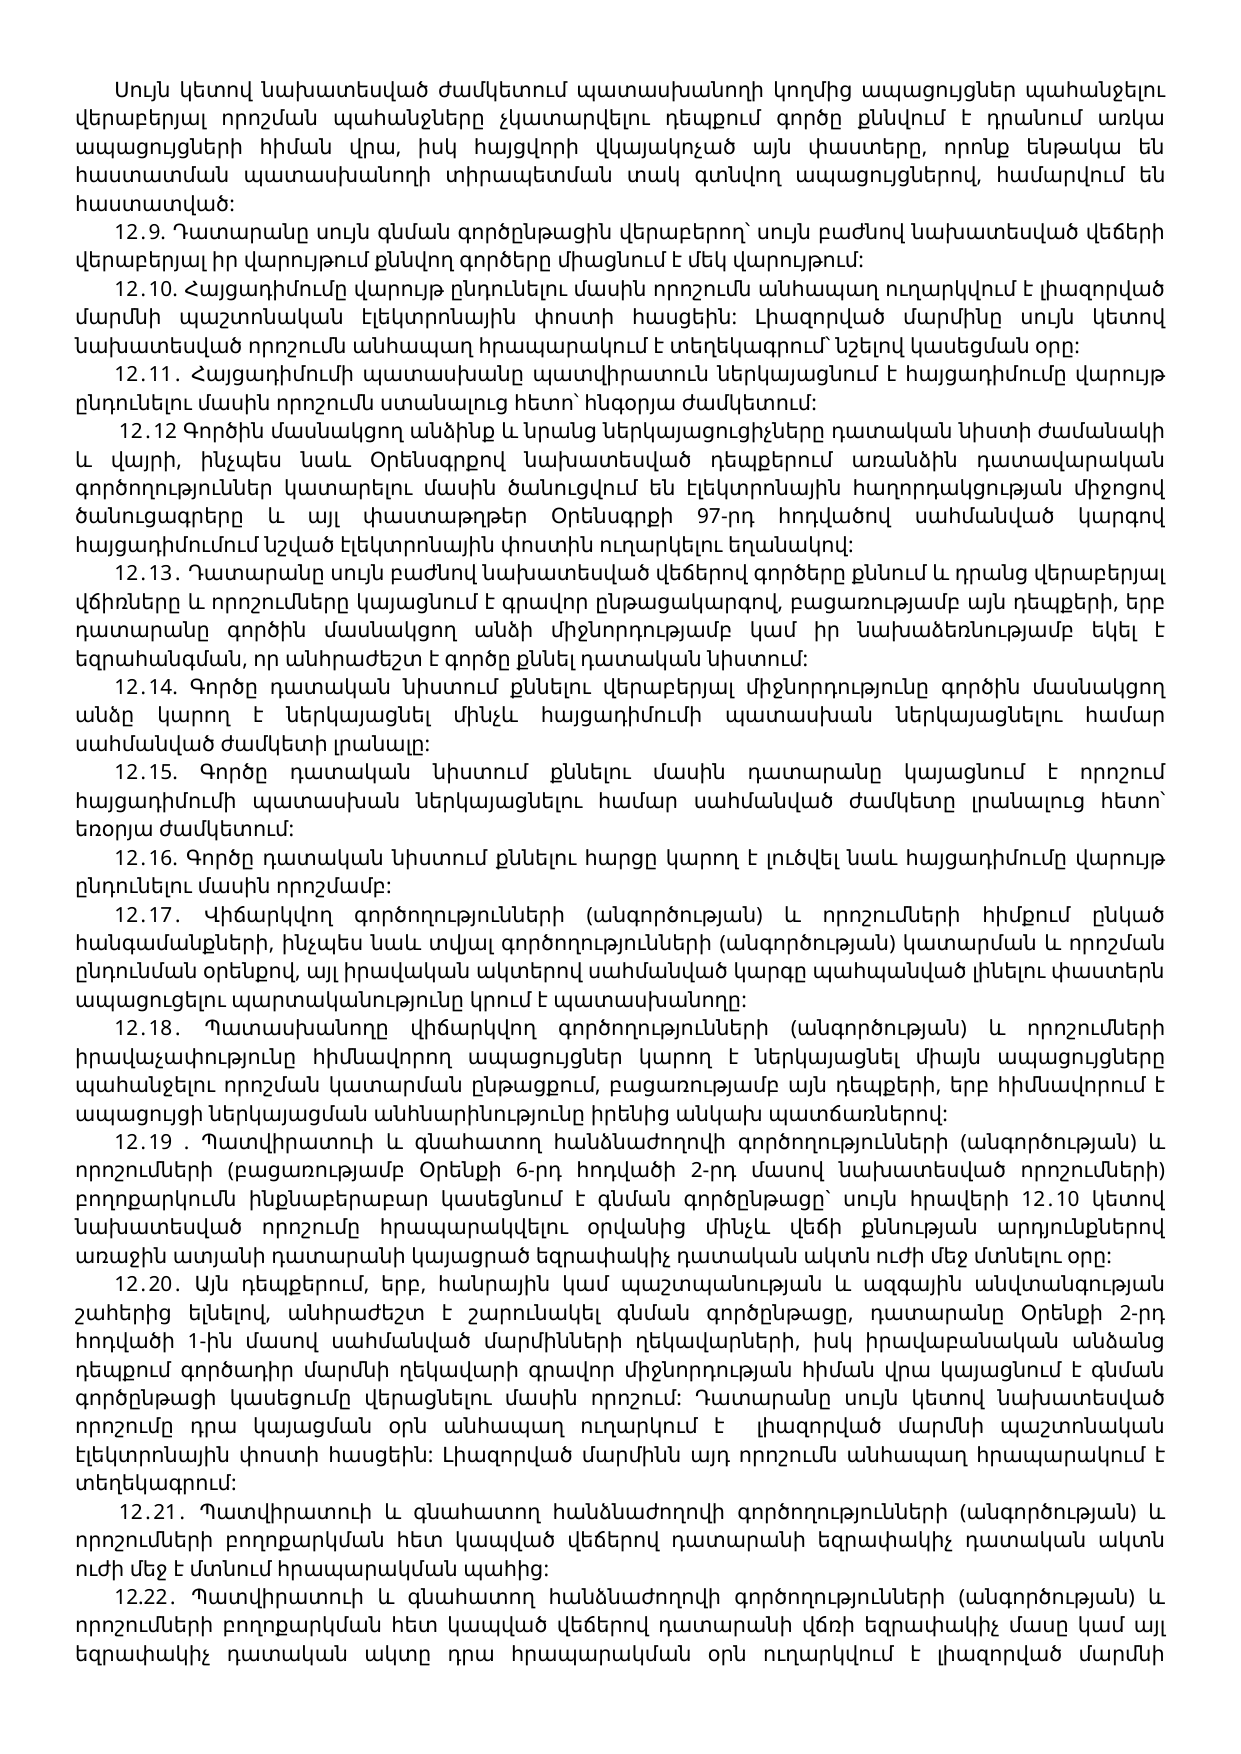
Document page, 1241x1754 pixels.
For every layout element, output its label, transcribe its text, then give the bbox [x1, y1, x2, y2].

text 12․14. Գործը դատական նիստում քննելու վերաբերյալ միջնորդությունը գործին մասնակցող անձը կարող է ներկայացնել մինչև հայցադիմումի պատասխան ներկայացնելու համար սահմանված ժամկետի լրանալը: [75, 672, 1165, 757]
text Սույն կետով նախատեսված ժամկետում պատասխանողի կողմից ապացույցներ պահանջելու վերաբերյալ որոշման պահանջները չկատարվելու դեպքում գործը քննվում է դրանում առկա ապացույցների հիման վրա, իսկ հայցվորի վկայակոչած այն փաստերը, որոնք ենթակա են հաստատման պատասխանողի տիրապետման տակ գտնվող ապացույցներով, համարվում են հաստատված: [75, 75, 1165, 217]
text 12․17․ Վիճարկվող գործողությունների (անգործության) և որոշումների հիմքում ընկած հանգամանքների, ինչպես նաև տվյալ գործողությունների (անգործության) կատարման և որոշման ընդունման օրենքով, այլ իրավական ակտերով սահմանված կարգը պահպանված լինելու փաստերն ապացուցելու պարտականությունը կրում է պատասխանողը: [75, 900, 1165, 1013]
text 12․21․ Պատվիրատուի և գնահատող հանձնաժողովի գործողությունների (անգործության) և որոշումների բողոքարկման հետ կապված վեճերով դատարանի եզրափակիչ դատական ակտն ուժի մեջ է մտնում հրապարակման պահից: [75, 1497, 1165, 1582]
text 12․11․ Հայցադիմումի պատասխանը պատվիրատուն ներկայացնում է հայցադիմումը վարույթ ընդունելու մասին որոշումն ստանալուց հետո՝ հնգօրյա ժամկետում: [75, 359, 1165, 416]
text 12․10. Հայցադիմումը վարույթ ընդունելու մասին որոշումն անհապաղ ուղարկվում է լիազորված մարմնի պաշտոնական էլեկտրոնային փոստի հասցեին: Լիազորված մարմինը սույն կետով նախատեսված որոշումն անհապաղ հրապարակում է տեղեկագրում՝ նշելով կասեցման օրը: [75, 274, 1165, 359]
text 12․15. Գործը դատական նիստում քննելու մասին դատարանը կայացնում է որոշում հայցադիմումի պատասխան ներկայացնելու համար սահմանված ժամկետը լրանալուց հետո՝ եռօրյա ժամկետում: [75, 757, 1165, 843]
text 12․12 Գործին մասնակցող անձինք և նրանց ներկայացուցիչները դատական նիստի ժամանակի և վայրի, ինչպես նաև Օրենսգրքով նախատեսված դեպքերում առանձին դատավարական գործողություններ կատարելու մասին ծանուցվում են էլեկտրոնային հաղորդակցության միջոցով ծանուցագրերը և այլ փաստաթղթեր Օրենսգրքի 97-րդ հոդվածով սահմանված կարգով հայցադիմումում նշված էլեկտրոնային փոստին ուղարկելու եղանակով: [75, 416, 1165, 558]
text 12․19 . Պատվիրատուի և գնահատող հանձնաժողովի գործողությունների (անգործության) և որոշումների (բացառությամբ Օրենքի 6-րդ հոդվածի 2-րդ մասով նախատեսված որոշումների) բողոքարկումն ինքնաբերաբար կասեցնում է գնման գործընթացը` սույն հրավերի 12․10 կետով նախատեսված որոշումը հրապարակվելու օրվանից մինչև վեճի քննության արդյունքներով առաջին ատյանի դատարանի կայացրած եզրափակիչ դատական ակտն ուժի մեջ մտնելու օրը: [75, 1127, 1165, 1269]
text 12․18․ Պատասխանողը վիճարկվող գործողությունների (անգործության) և որոշումների իրավաչափությունը հիմնավորող ապացույցներ կարող է ներկայացնել միայն ապացույցները պահանջելու որոշման կատարման ընթացքում, բացառությամբ այն դեպքերի, երբ հիմնավորում է ապացույցի ներկայացման անհնարինությունը իրենից անկախ պատճառներով: [75, 1013, 1165, 1127]
text 12․16. Գործը դատական նիստում քննելու հարցը կարող է լուծվել նաև հայցադիմումը վարույթ ընդունելու մասին որոշմամբ: [75, 843, 1165, 900]
text 12․20․ Այն դեպքերում, երբ, հանրային կամ պաշտպանության և ազգային անվտանգության շահերից ելնելով, անհրաժեշտ է շարունակել գնման գործընթացը, դատարանը Օրենքի 2-րդ հոդվածի 1-ին մասով սահմանված մարմինների ղեկավարների, իսկ իրավաբանական անձանց դեպքում գործադիր մարմնի ղեկավարի գրավոր միջնորդության հիման վրա կայացնում է գնման գործընթացի կասեցումը վերացնելու մասին որոշում: Դատարանը սույն կետով նախատեսված որոշումը դրա կայացման օրն անհապաղ ուղարկում է լիազորված մարմնի պաշտոնական էլեկտրոնային փոստի հասցեին: Լիազորված մարմինն այդ որոշումն անհապաղ հրապարակում է տեղեկագրում: [75, 1269, 1165, 1497]
text 12․9. Դատարանը սույն գնման գործընթացին վերաբերող՝ սույն բաժնով նախատեսված վեճերի վերաբերյալ իր վարույթում քննվող գործերը միացնում է մեկ վարույթում: [75, 217, 1165, 274]
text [75, 1582, 1165, 1667]
text 12․13․ Դատարանը սույն բաժնով նախատեսված վեճերով գործերը քննում և դրանց վերաբերյալ վճիռները և որոշումները կայացնում է գրավոր ընթացակարգով, բացառությամբ այն դեպքերի, երբ դատարանը գործին մասնակցող անձի միջնորդությամբ կամ իր նախաձեռնությամբ եկել է եզրահանգման, որ անհրաժեշտ է գործը քննել դատական նիստում: [75, 558, 1165, 672]
